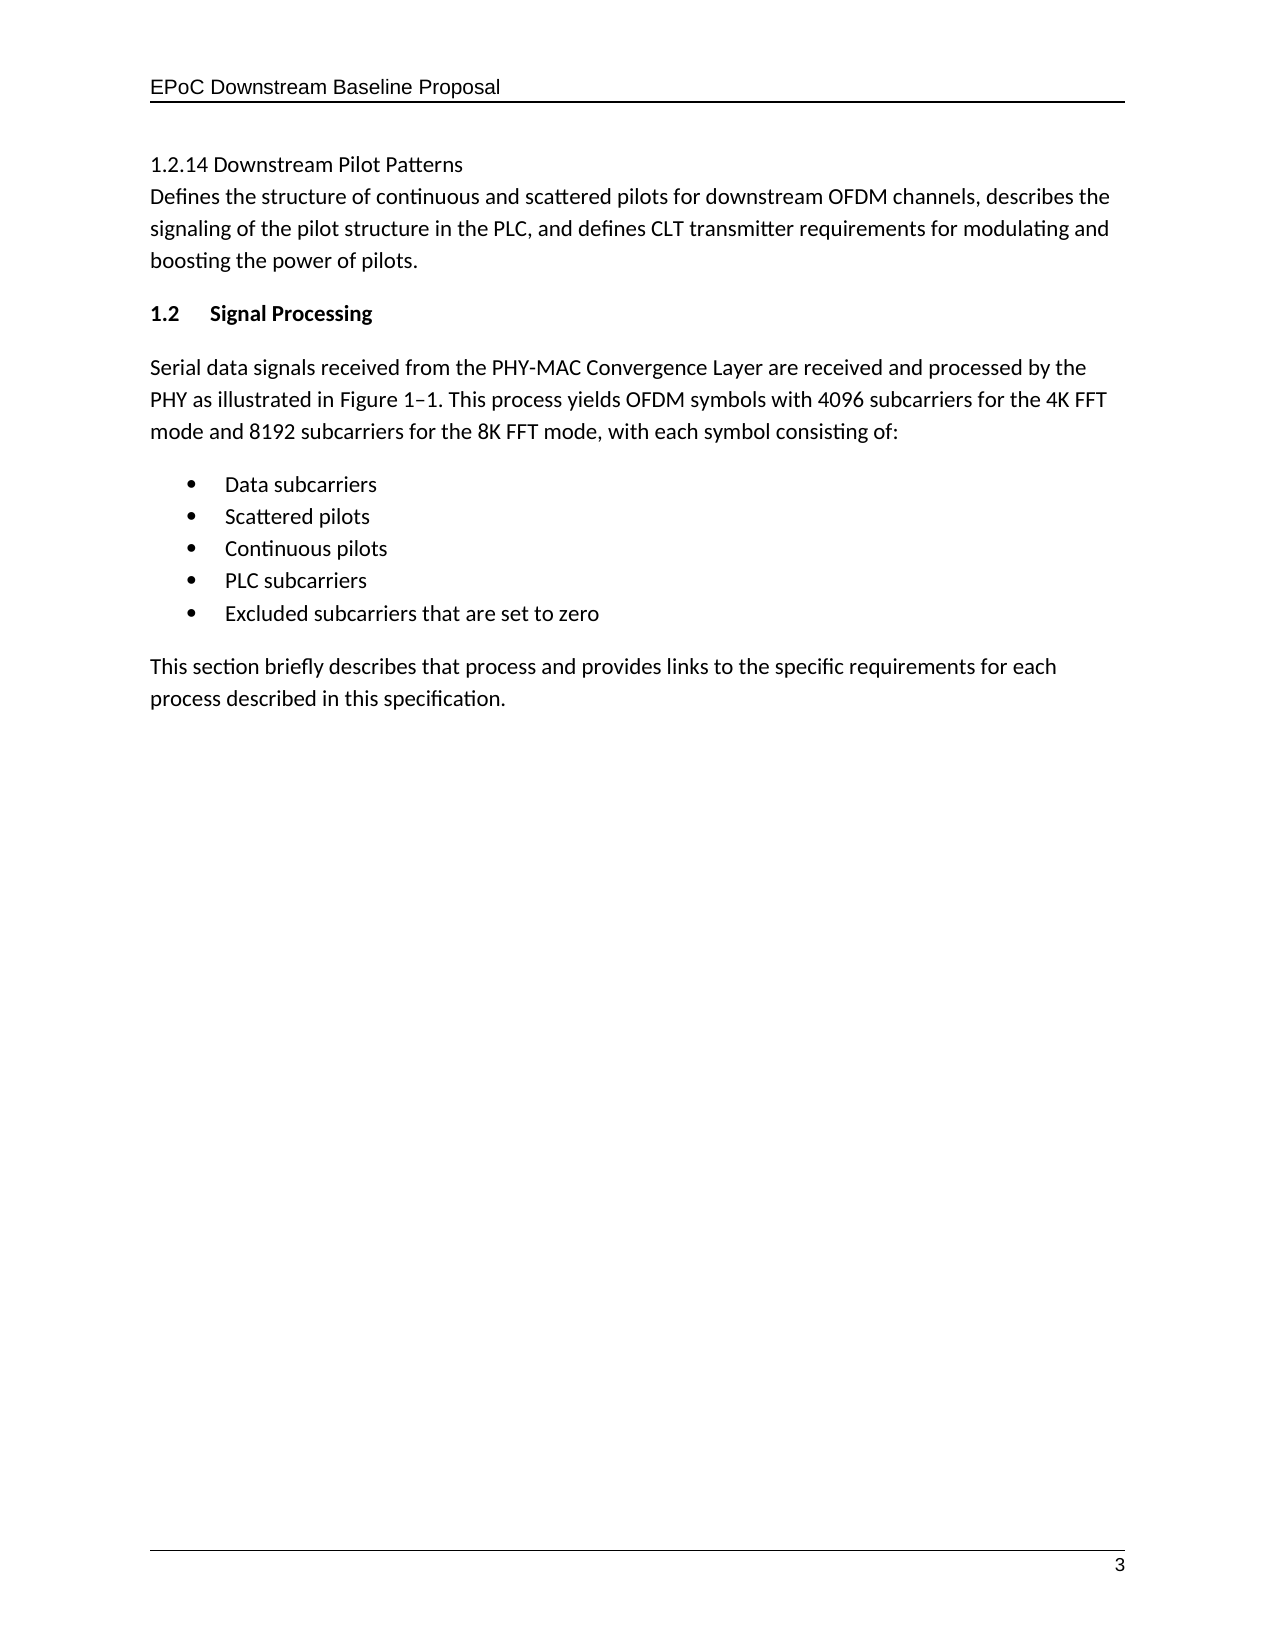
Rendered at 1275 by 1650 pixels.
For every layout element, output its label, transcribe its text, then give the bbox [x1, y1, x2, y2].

list Data subcarriers [187, 470, 1125, 498]
list Scattered pilots [187, 502, 1125, 530]
text This section briefly describes that process and provides links to the specific requirements for each process described in this specification. [150, 652, 1125, 712]
list Continuous pilots [187, 534, 1125, 562]
list PLC subcarriers [187, 567, 1125, 594]
list Signal Processing [150, 299, 1125, 328]
list Excluded subcarriers that are set to zero [187, 599, 1125, 627]
text 1.1.15 Downstream Pilot Patterns Defines the structure of continuous and scattered pilots for downstream OFDM channels, describes the signaling of the pilot structure in the PLC, and defines CLT transmitter requirements for modulating and boosting the power of pilots. [150, 150, 1125, 274]
text Serial data signals received from the PHY-MAC Convergence Layer are received and processed by the PHY as illustrated in Figure 1–1. This process yields OFDM symbols with 4096 subcarriers for the 4K FFT mode and 8192 subcarriers for the 8K FFT mode, with each symbol consisting of: [150, 353, 1125, 445]
